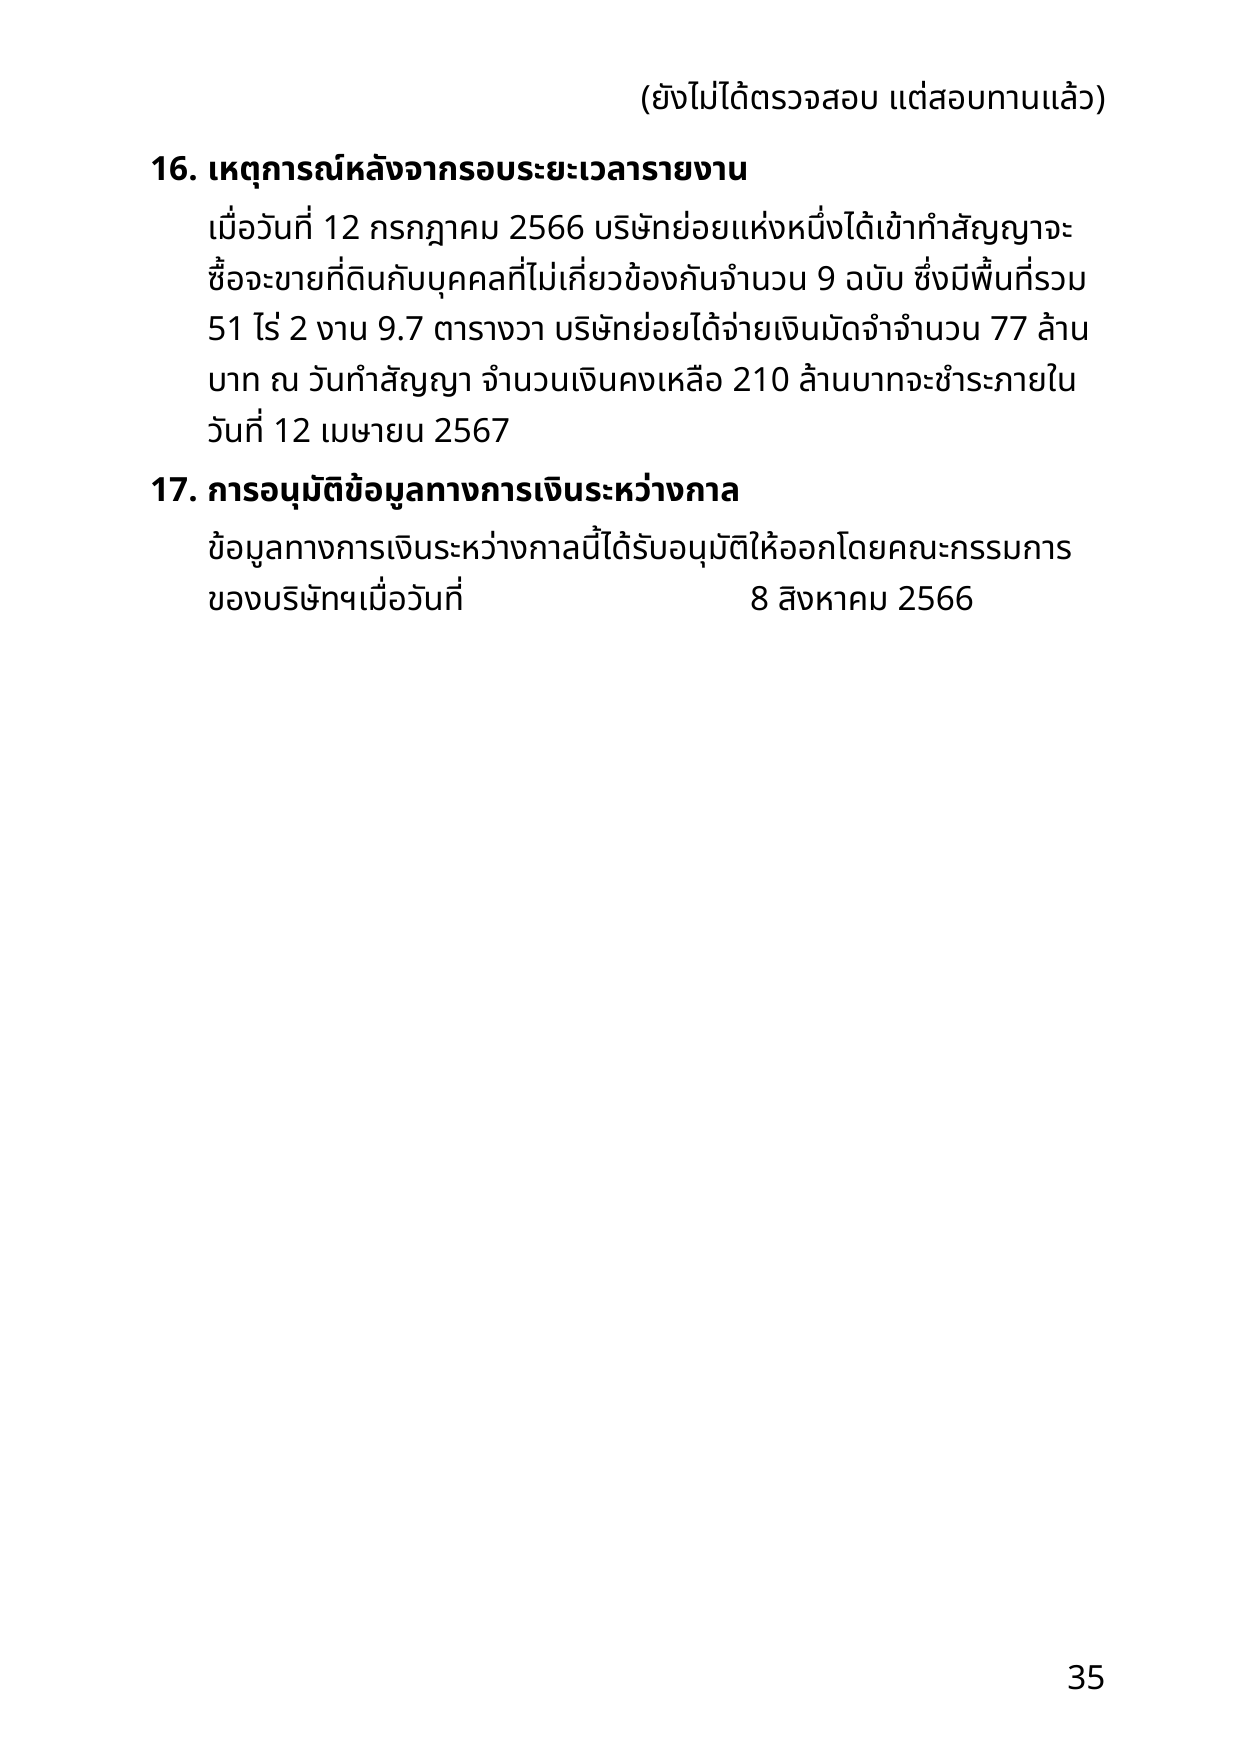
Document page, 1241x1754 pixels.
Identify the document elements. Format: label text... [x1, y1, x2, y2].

text ข้อมูลทางการเงินระหว่างกาลนี้ได้รับอนุมัติให้ออกโดยคณะกรรมการของบริษัทฯเมื่อวันที่ 8 สิงหาคม 2566 [150, 524, 1105, 625]
text 16. เหตุการณ์หลังจากรอบระยะเวลารายงาน [150, 145, 1110, 196]
text เมื่อวันที่ 12 กรกฎาคม 2566 บริษัทย่อยแห่งหนึ่งได้เข้าทําสัญญาจะซื้อจะขายที่ดินกับบุคคลที่ไม่เกี่ยวข้องกันจํานวน 9 ฉบับ ซึ่งมีพื้นที่รวม 51 ไร่ 2 งาน 9.7 ตารางวา บริษัทย่อยได้จ่ายเงินมัดจําจํานวน 77 ล้านบาท ณ วันทำสัญญา จำนวนเงินคงเหลือ 210 ล้านบาทจะชําระภายในวันที่ 12 เมษายน 2567 [150, 204, 1110, 457]
text 17. การอนุมัติข้อมูลทางการเงินระหว่างกาล [150, 465, 1110, 516]
